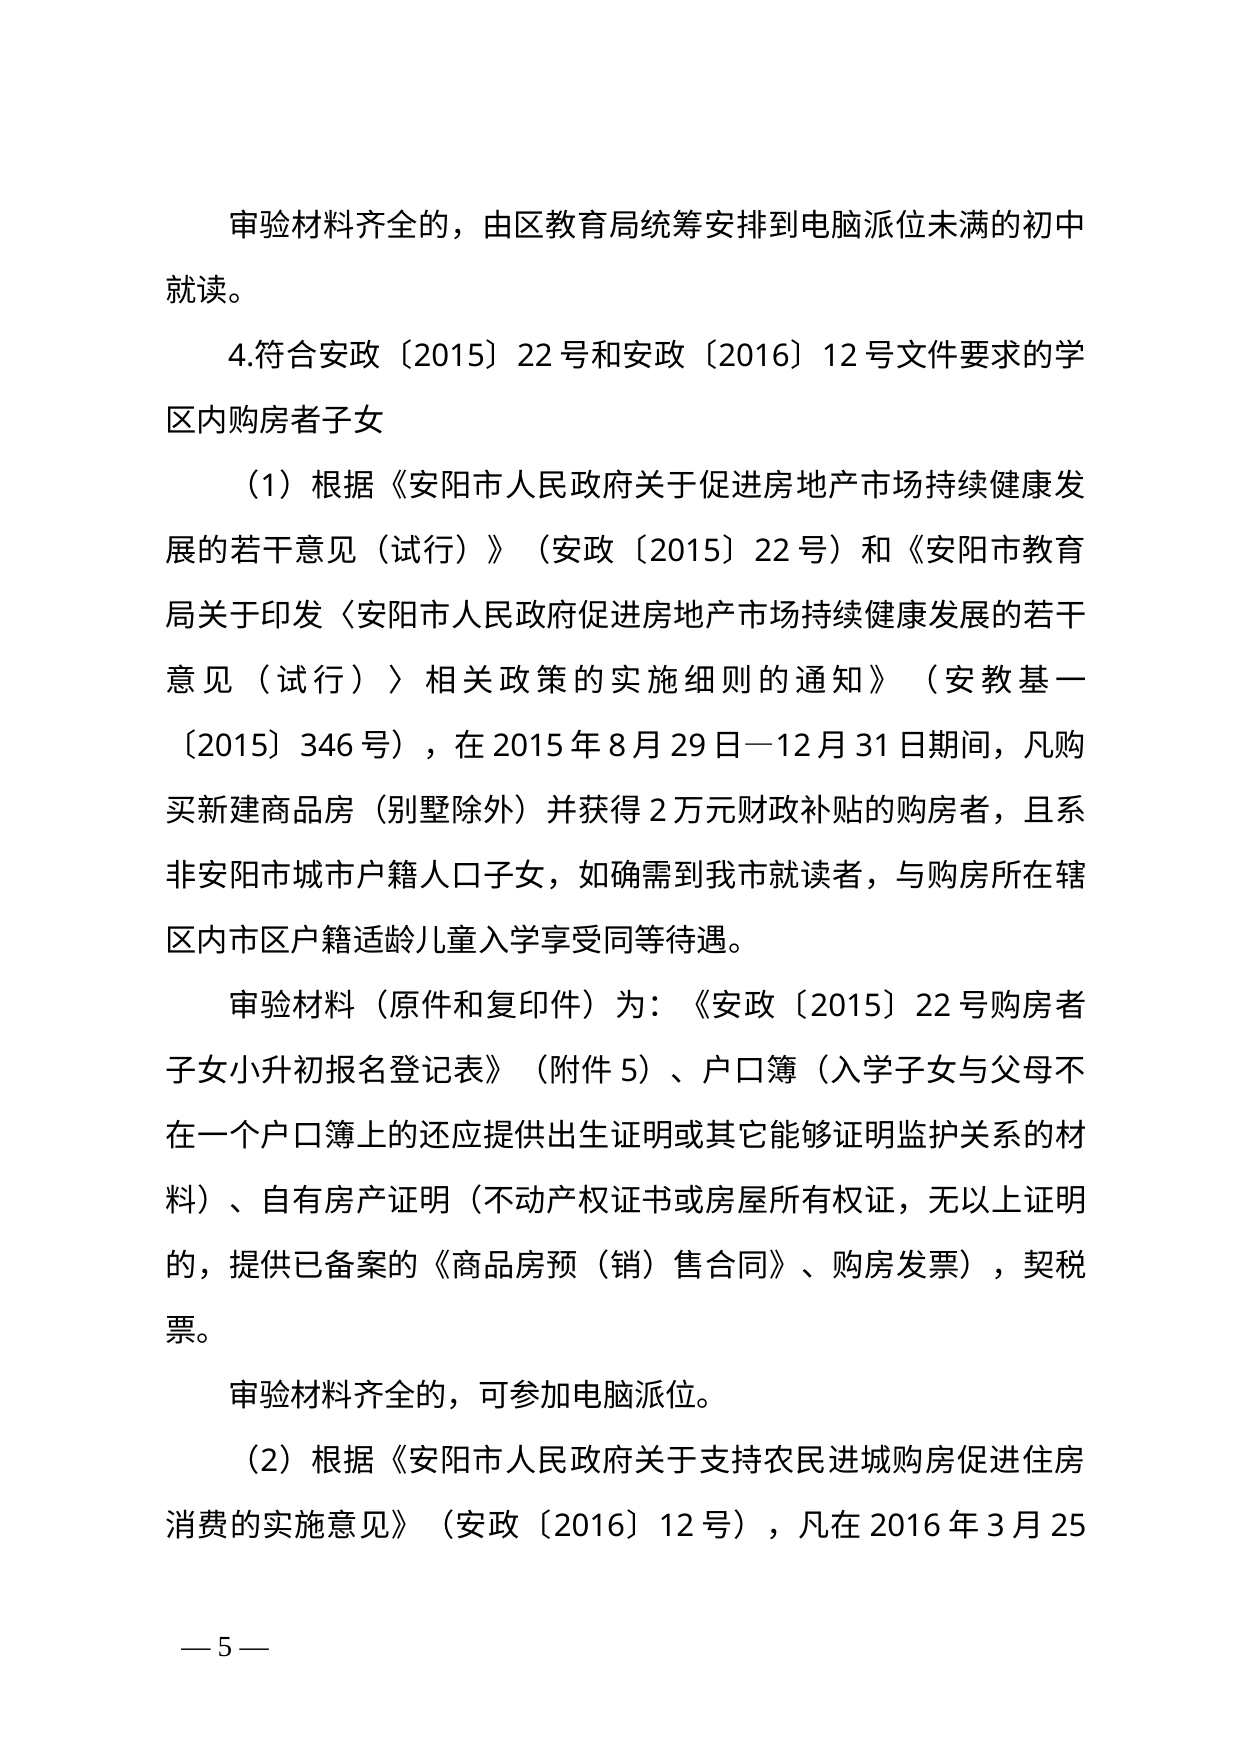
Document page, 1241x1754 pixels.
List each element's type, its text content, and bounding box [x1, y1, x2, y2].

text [165, 1425, 1087, 1555]
text 审验材料齐全的，由区教育局统筹安排到电脑派位未满的初中就读。 [165, 190, 1087, 320]
text 4.符合安政〔2015〕22号和安政〔2016〕12号文件要求的学区内购房者子女 [165, 320, 1087, 450]
text （1）根据《安阳市人民政府关于促进房地产市场持续健康发展的若干意见（试行）》（安政〔2015〕22号）和《安阳市教育局关于印发〈安阳市人民政府促进房地产市场持续健康发展的若干意见（试行）〉相关政策的实施细则的通知》（安教基一〔2015〕346号），在2015年8月29日—12月31日期间，凡购买新建商品房（别墅除外）并获得2万元财政补贴的购房者，且系非安阳市城市户籍人口子女，如确需到我市就读者，与购房所在辖区内市区户籍适龄儿童入学享受同等待遇。 [165, 450, 1087, 970]
text 审验材料（原件和复印件）为：《安政〔2015〕22号购房者子女小升初报名登记表》（附件5）、户口簿（入学子女与父母不在一个户口簿上的还应提供出生证明或其它能够证明监护关系的材料）、自有房产证明（不动产权证书或房屋所有权证，无以上证明的，提供已备案的《商品房预（销）售合同》、购房发票），契税票。 [165, 970, 1087, 1360]
text 审验材料齐全的，可参加电脑派位。 [165, 1360, 1087, 1425]
